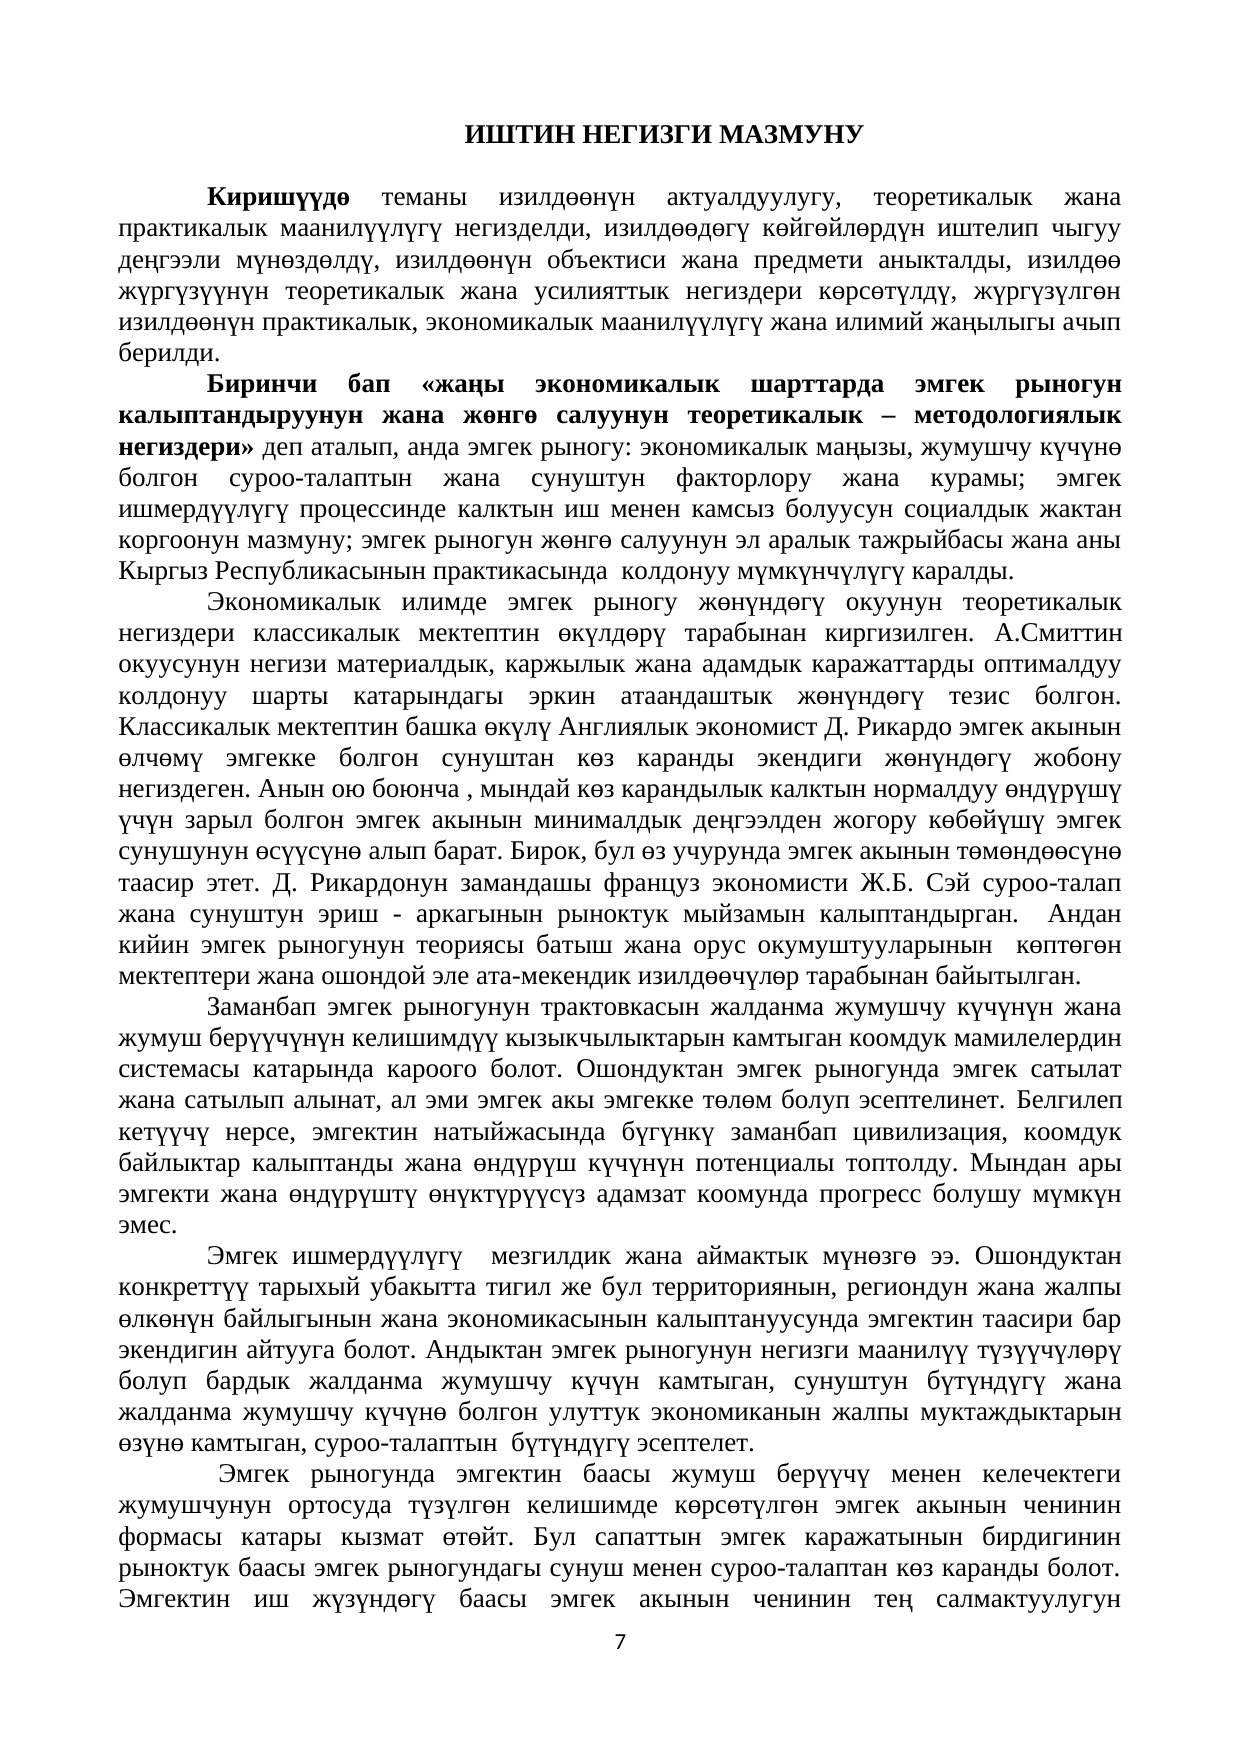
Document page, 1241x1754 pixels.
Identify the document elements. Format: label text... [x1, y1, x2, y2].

text Заманбап эмгек рыногунун трактовкасын жалданма жумушчу күчүнүн жана жумуш берүүчүнүн келишимдүү кызыкчылыктарын камтыган коомдук мамилелердин системасы катарында кароого болот. Ошондуктан эмгек рыногунда эмгек сатылат жана сатылып алынат, ал эми эмгек акы эмгекке төлөм болуп эсептелинет. Белгилеп кетүүчү нерсе, эмгектин натыйжасында бүгүнкү заманбап цивилизация, коомдук байлыктар калыптанды жана өндүрүш күчүнүн потенциалы топтолду. Мындан ары эмгекти жана өндүрүштү өнүктүрүүсүз адамзат коомунда прогресс болушу мүмкүн эмес. [118, 990, 1123, 1239]
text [118, 1457, 1122, 1613]
text Эмгек ишмердүүлүгү мезгилдик жана аймактык мүнөзгө ээ. Ошондуктан конкреттүү тарыхый убакытта тигил же бул территориянын, региондун жана жалпы өлкөнүн байлыгынын жана экономикасынын калыптануусунда эмгектин таасири бар экендигин айтууга болот. Андыктан эмгек рыногунун негизги маанилүү түзүүчүлөрү болуп бардык жалданма жумушчу күчүн камтыган, сунуштун бүтүндүгү жана жалданма жумушчу күчүнө болгон улуттук экономиканын жалпы муктаждыктарын өзүнө камтыган, суроо-талаптын бүтүндүгү эсептелет. [118, 1239, 1123, 1457]
text ИШТИН НЕГИЗГИ МАЗМУНУ [118, 118, 1122, 149]
text Киришүүдө теманы изилдөөнүн актуалдуулугу, теоретикалык жана практикалык маанилүүлүгү негизделди, изилдөөдөгү көйгөйлөрдүн иштелип чыгуу деңгээли мүнөздөлдү, изилдөөнүн объектиси жана предмети аныкталды, изилдөө жүргүзүүнүн теоретикалык жана усилияттык негиздери көрсөтүлдү, жүргүзүлгөн изилдөөнүн практикалык, экономикалык маанилүүлүгү жана илимий жаңылыгы ачып берилди. [118, 180, 1122, 367]
text Биринчи бап «жаңы экономикалык шарттарда эмгек рыногун калыптандыруунун жана жөнгө салуунун теоретикалык – методологиялык негиздери» деп аталып, анда эмгек рыногу: экономикалык маңызы, жумушчу күчүнө болгон суроо-талаптын жана сунуштун факторлору жана курамы; эмгек ишмердүүлүгү процессинде калктын иш менен камсыз болуусун социалдык жактан коргоонун мазмуну; эмгек рыногун жөнгө салуунун эл аралык тажрыйбасы жана аны Кыргыз Республикасынын практикасында колдонуу мүмкүнчүлүгү каралды. [118, 367, 1123, 585]
text Экономикалык илимде эмгек рыногу жөнүндөгү окуунун теоретикалык негиздери классикалык мектептин өкүлдөрү тарабынан киргизилген. А.Смиттин окуусунун негизи материалдык, каржылык жана адамдык каражаттарды оптималдуу колдонуу шарты катарындагы эркин атаандаштык жөнүндөгү тезис болгон. Классикалык мектептин башка өкүлү Англиялык экономист Д. Рикардо эмгек акынын өлчөмү эмгекке болгон сунуштан көз каранды экендиги жөнүндөгү жобону негиздеген. Анын ою боюнча , мындай көз карандылык калктын нормалдуу өндүрүшү үчүн зарыл болгон эмгек акынын минималдык деңгээлден жогору көбөйүшү эмгек сунушунун өсүүсүнө алып барат. Бирок, бул өз учурунда эмгек акынын төмөндөөсүнө таасир этет. Д. Рикардонун замандашы француз экономисти Ж.Б. Сэй суроо-талап жана сунуштун эриш - аркагынын рыноктук мыйзамын калыптандырган. Андан кийин эмгек рыногунун теориясы батыш жана орус окумуштууларынын көптөгөн мектептери жана ошондой эле ата-мекендик изилдөөчүлөр тарабынан байытылган. [118, 585, 1123, 990]
